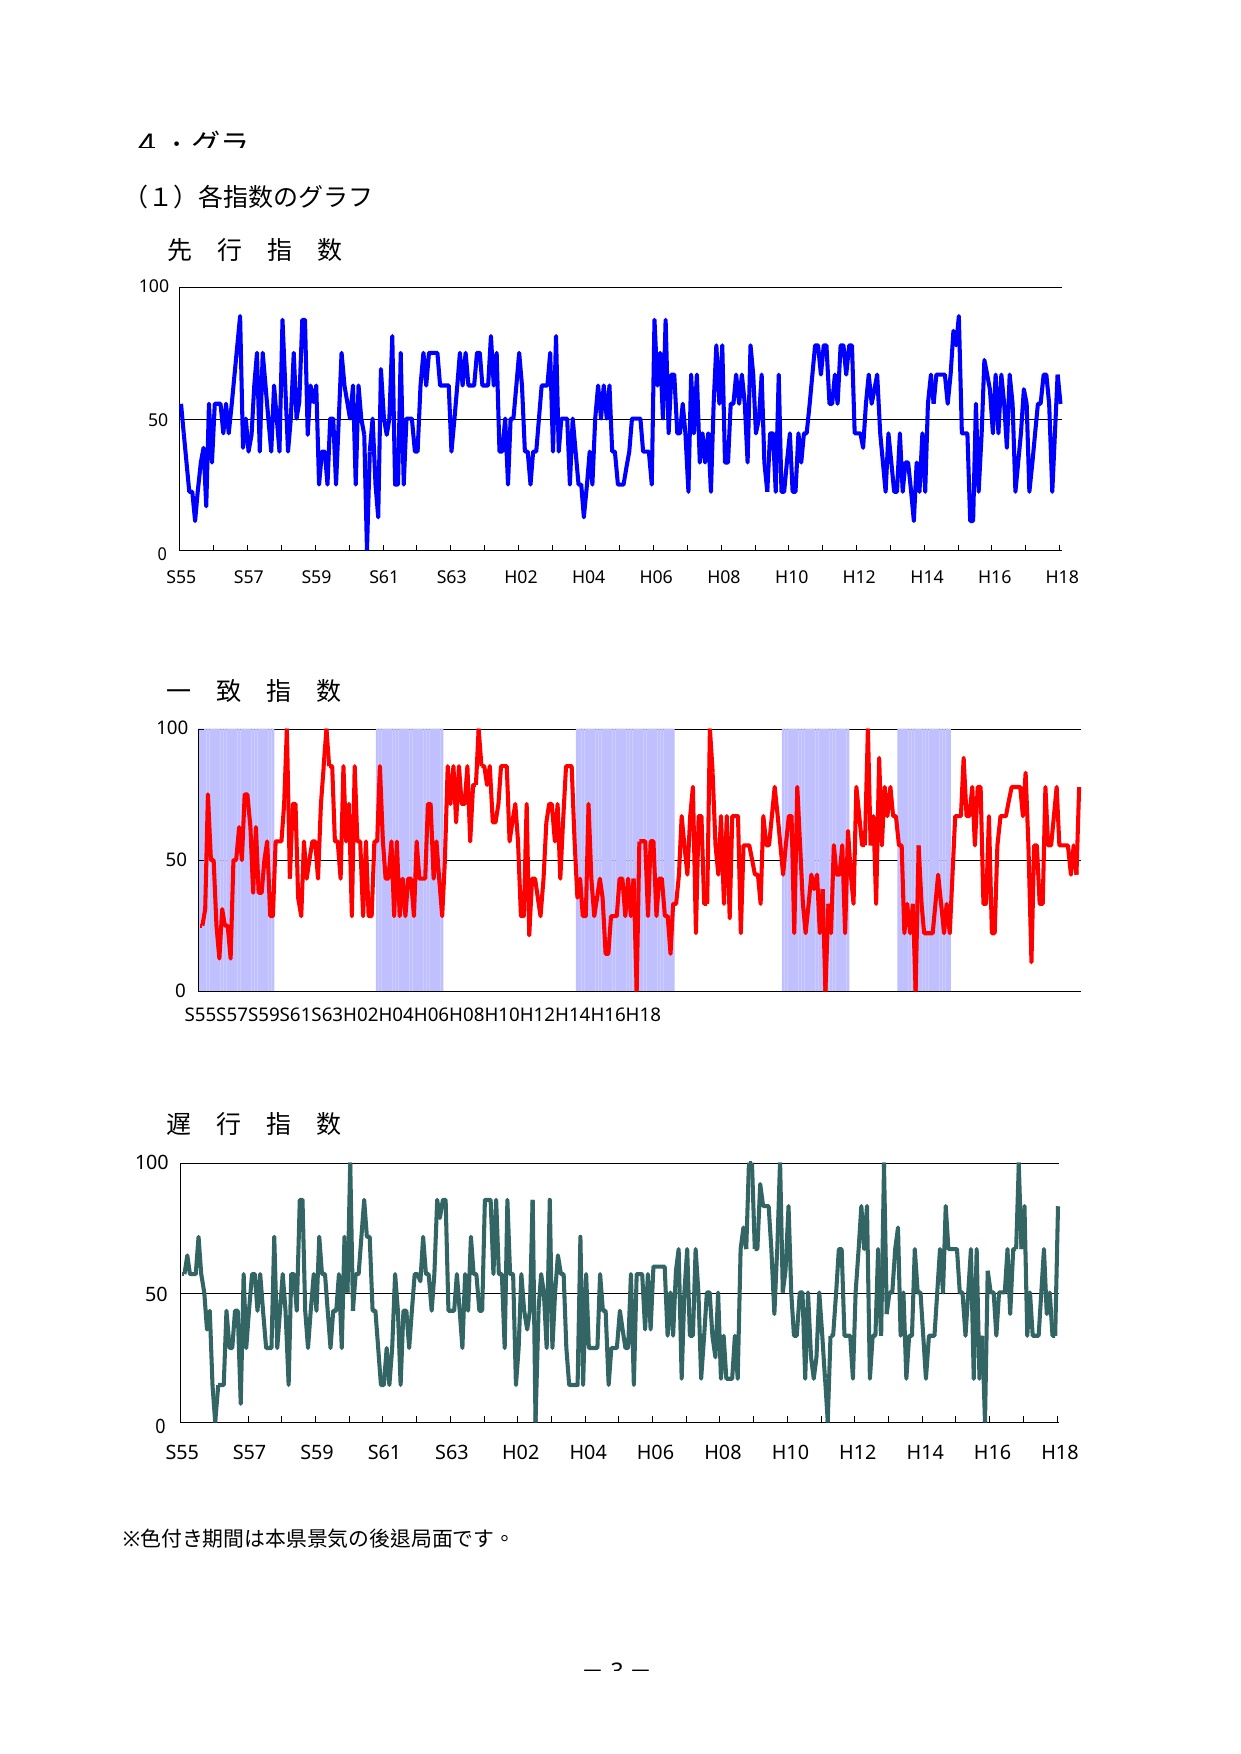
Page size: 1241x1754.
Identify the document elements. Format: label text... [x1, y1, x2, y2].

text ※色付き期間は本県景気の後退局面です。 [123, 1524, 1142, 1553]
text 遅 行 指 数 [167, 1107, 1142, 1141]
text 100 [135, 1148, 1142, 1175]
text 50 [145, 1280, 1142, 1307]
text S55 S57 S59 S61 S63 H02 H04 H06 H08 H10 H12 H14 H16 H18 [166, 565, 1142, 589]
subtitle （１）各指数のグラフ [106, 180, 391, 214]
text 0 [157, 542, 1142, 565]
text S55 S57 S59 S61 S63 H02 H04 H06 H08 H10 H12 H14 H16 H18 [165, 1438, 1142, 1465]
text 先 行 指 数 [106, 233, 403, 267]
text 100 [139, 274, 1142, 298]
subtitle 致 指 数 [167, 673, 1142, 707]
text 0 [155, 1412, 1142, 1438]
text 50 [148, 408, 1142, 432]
